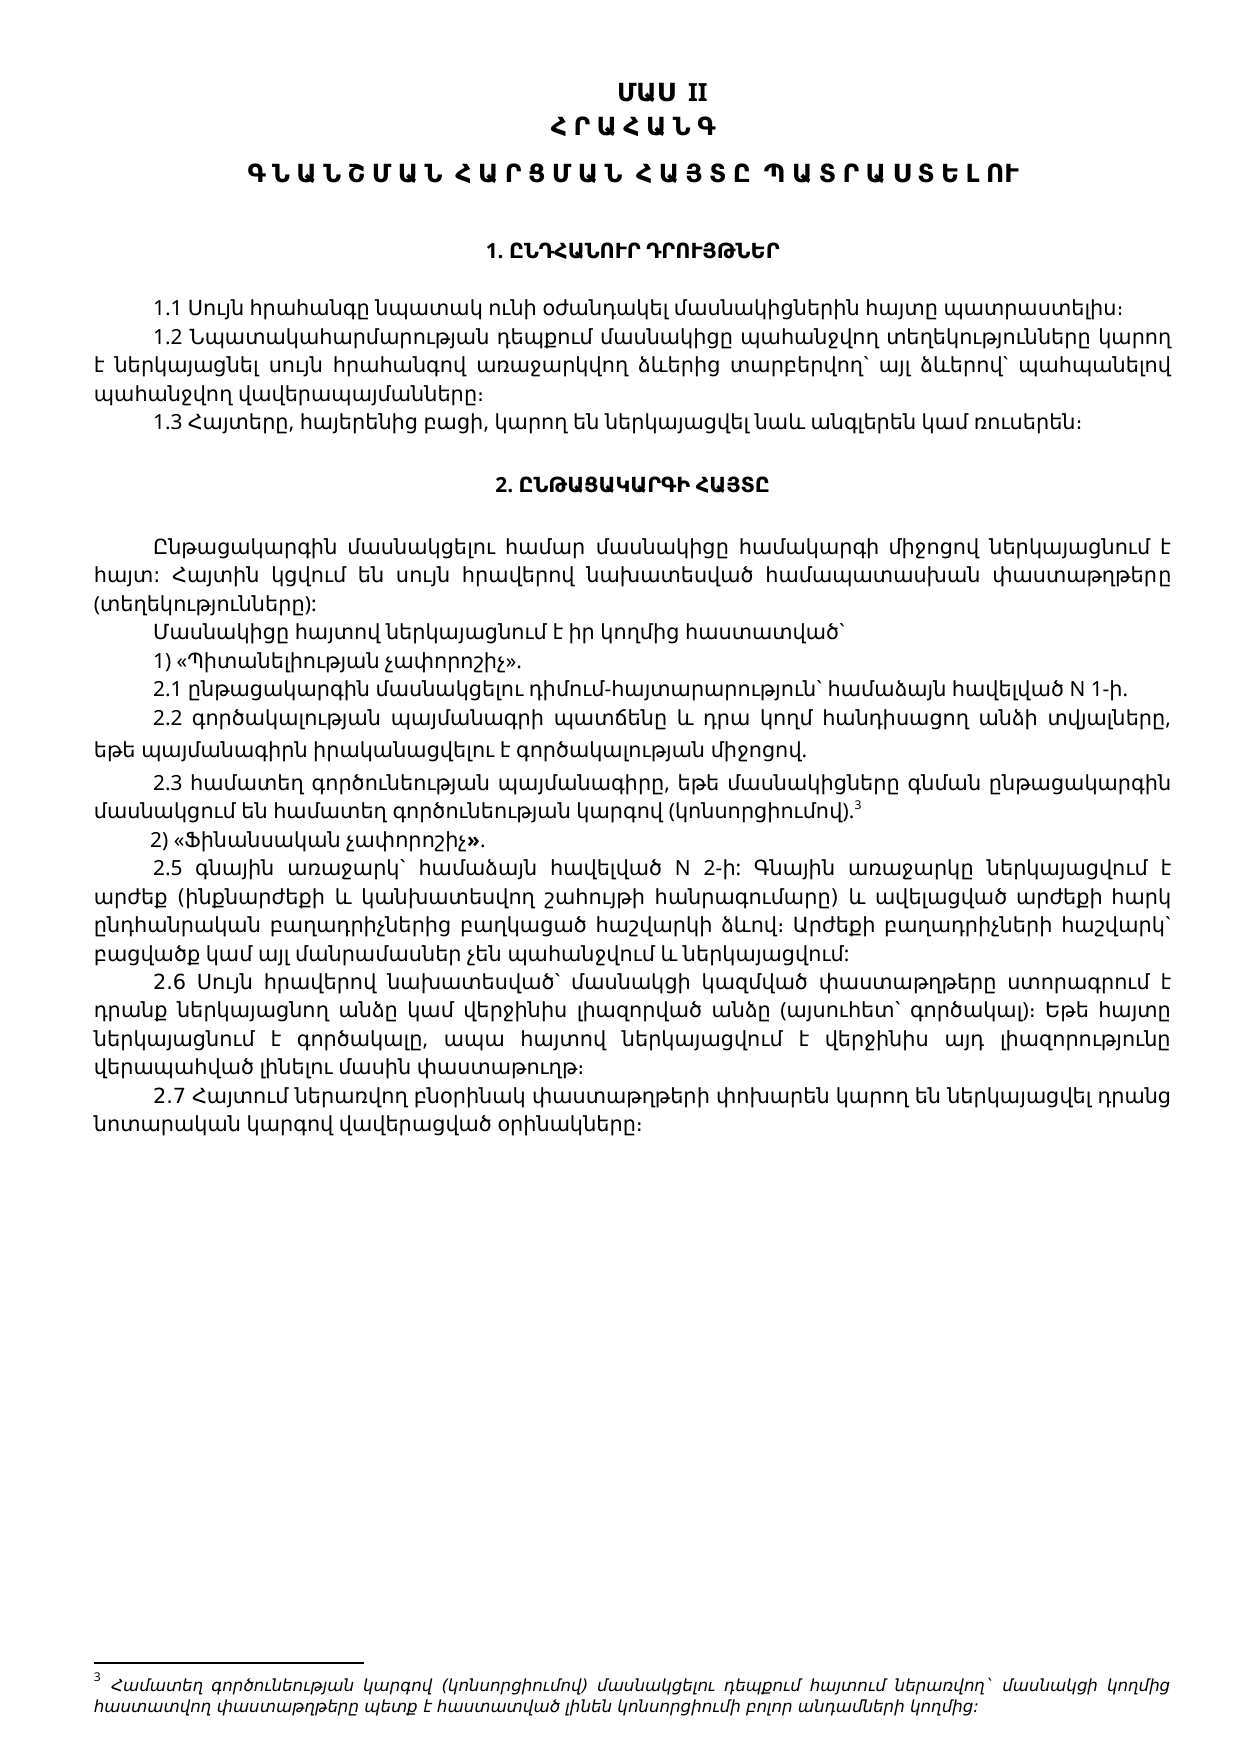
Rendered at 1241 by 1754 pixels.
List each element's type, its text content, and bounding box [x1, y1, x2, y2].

text 2.6 Սույն հրավերով նախատեսված` մասնակցի կազմված փաստաթղթերը ստորագրում է դրանք ներկայացնող անձը կամ վերջինիս լիազորված անձը (այսուհետ` գործակալ)։ Եթե հայտը ներկայացնում է գործակալը, ապա հայտով ներկայացվում է վերջինիս այդ լիազորությունը վերապահված լինելու մասին փաստաթուղթ։ [94, 967, 1171, 1081]
text 2) «Ֆինանսական չափորոշիչ». [94, 825, 1171, 853]
text 1.1 Սույն հրահանգը նպատակ ունի օժանդակել մասնակիցներին հայտը պատրաստելիս։ [94, 293, 1171, 322]
text ՄԱՍ II [94, 75, 1171, 109]
text 2.1 ընթացակարգին մասնակցելու դիմում-հայտարարություն` համաձայն հավելված N 1-ի. [94, 674, 1171, 703]
text Մասնակիցը հայտով ներկայացնում է իր կողմից հաստատված` [94, 617, 1171, 646]
text 1) «Պիտանելիության չափորոշիչ». [94, 646, 1171, 674]
text 1.2 Նպատակահարմարության դեպքում մասնակիցը պահանջվող տեղեկությունները կարող է ներկայացնել սույն հրահանգով առաջարկվող ձևերից տարբերվող` այլ ձևերով` պահպանելով պահանջվող վավերապայմանները։ [94, 322, 1171, 407]
text Գ Ն Ա Ն Շ Մ Ա Ն Հ Ա Ր Ց Մ Ա Ն Հ Ա Յ Տ Ը Պ Ա Տ Ր Ա Ս Տ Ե Լ ՈՒ [94, 156, 1172, 190]
text 1. ԸՆԴՀԱՆՈՒՐ ԴՐՈՒՅԹՆԵՐ [94, 236, 1171, 265]
text 2.5 գնային առաջարկ` համաձայն հավելված N 2-ի: Գնային առաջարկը ներկայացվում է արժեք (ինքնարժեքի և կանխատեսվող շահույթի հանրագումարը) և ավելացված արժեքի հարկ ընդհանրական բաղադրիչներից բաղկացած հաշվարկի ձևով։ Արժեքի բաղադրիչների հաշվարկ` բացվածք կամ այլ մանրամասներ չեն պահանջվում և ներկայացվում: [94, 853, 1171, 967]
text Ընթացակարգին մասնակցելու համար մասնակիցը համակարգի միջոցով ներկայացնում է հայտ: Հայտին կցվում են սույն հրավերով նախատեսված համապատասխան փաստաթղթերը (տեղեկությունները): [94, 532, 1171, 617]
text 1.3 Հայտերը, հայերենից բացի, կարող են ներկայացվել նաև անգլերեն կամ ռուսերեն։ [94, 407, 1171, 436]
text 2.2 գործակալության պայմանագրի պատճենը և դրա կողմ հանդիսացող անձի տվյալները, եթե պայմանագիրն իրականացվելու է գործակալության միջոցով. [94, 703, 1171, 764]
text 2. ԸՆԹԱՑԱԿԱՐԳԻ ՀԱՅՏԸ [94, 470, 1171, 498]
text 2.3 համատեղ գործունեության պայմանագիրը, եթե մասնակիցները գնման ընթացակարգին մասնակցում են համատեղ գործունեության կարգով (կոնսորցիումով). [94, 768, 1171, 825]
text Հ Ր Ա Հ Ա Ն Գ [94, 109, 1172, 143]
text 2.7 Հայտում ներառվող բնօրինակ փաստաթղթերի փոխարեն կարող են ներկայացվել դրանց նոտարական կարգով վավերացված օրինակները։ [94, 1081, 1171, 1138]
